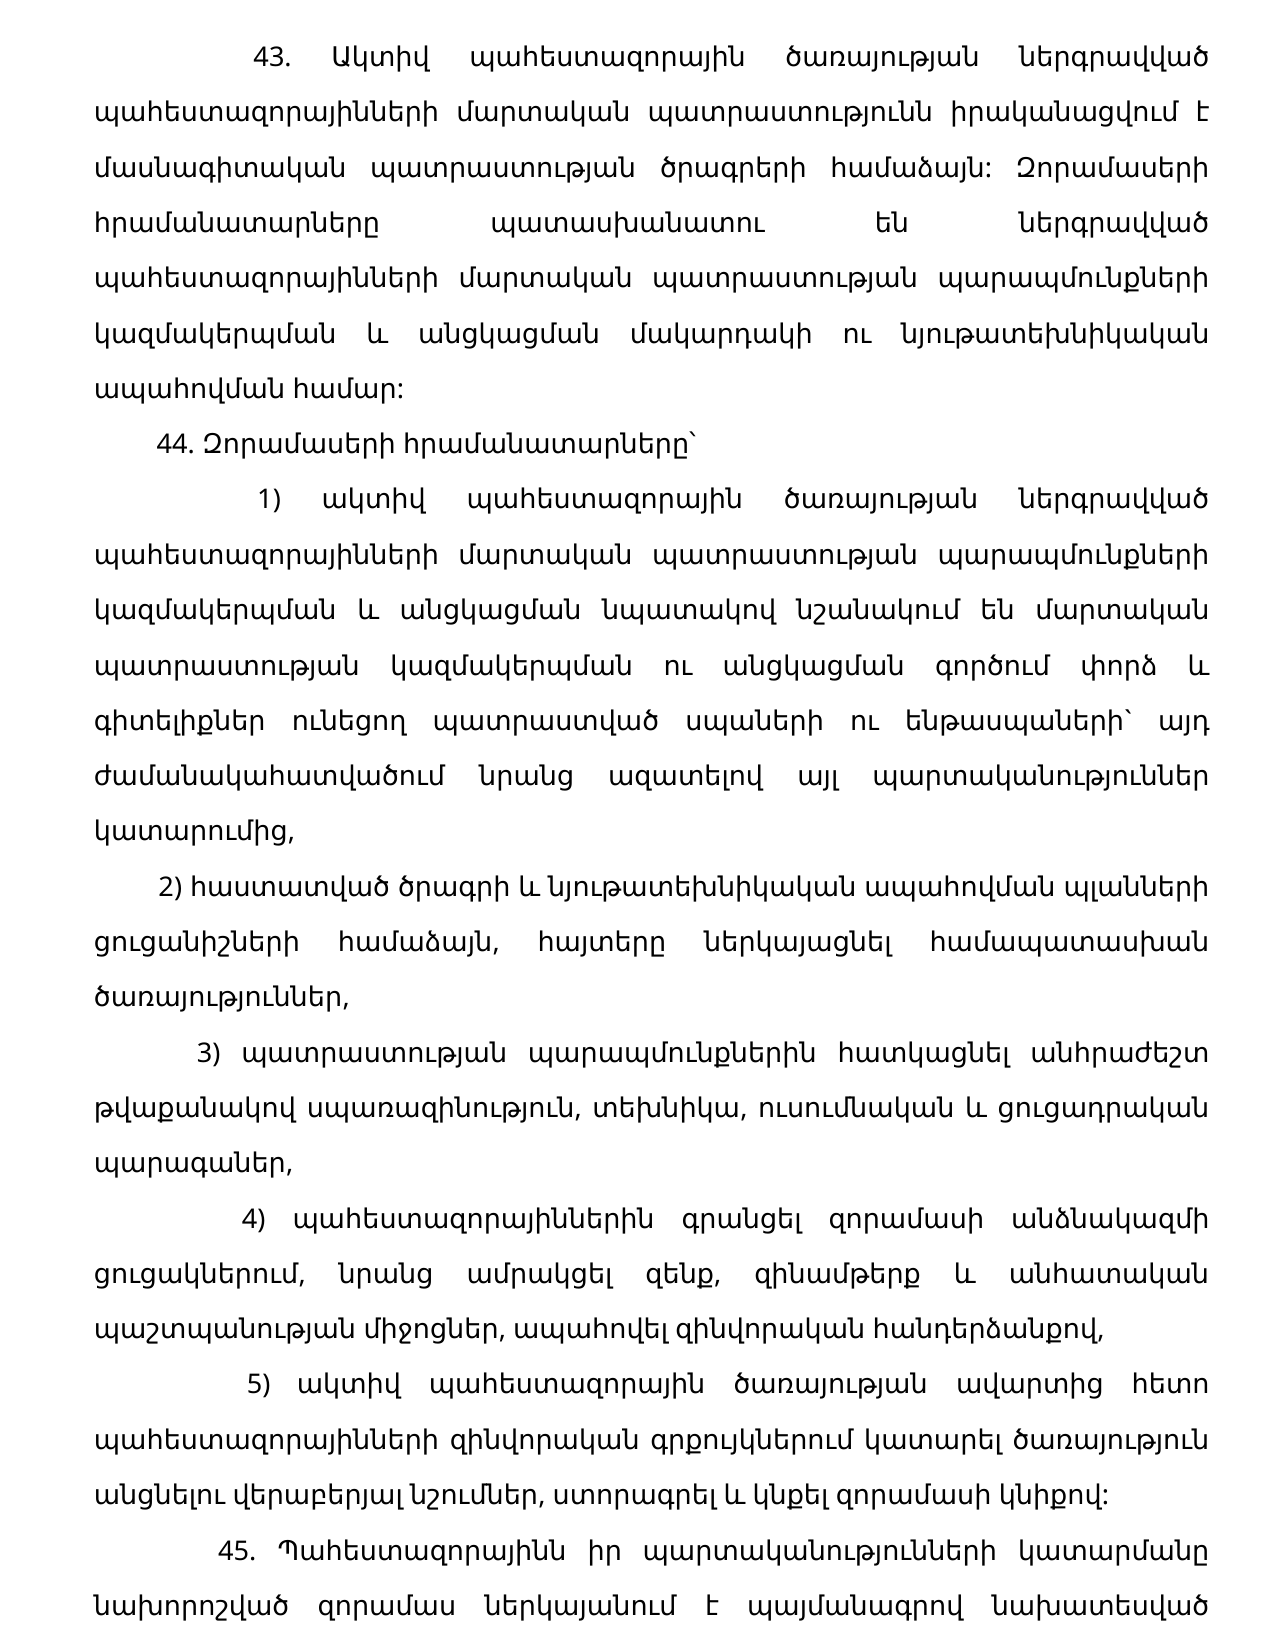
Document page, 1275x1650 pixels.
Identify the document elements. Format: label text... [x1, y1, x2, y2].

text 2) հաստատված ծրագրի և նյութատեխնիկական ապահովման պլանների ցուցանիշների համաձայն, հայտերը ներկայացնել համապատասխան ծառայություններ, [94, 867, 1209, 1015]
text 44. Զորամասերի հրամանատարները՝ [94, 425, 1209, 462]
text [94, 1531, 1209, 1623]
text 1) ակտիվ պահեստազորային ծառայության ներգրավված պահեստազորայինների մարտական պատրաստության պարապմունքների կազմակերպման և անցկացման նպատակով նշանակում են մարտական պատրաստության կազմակերպման ու անցկացման գործում փորձ և գիտելիքներ ունեցող պատրաստված սպաների ու ենթասպաների` այդ ժամանակահատվածում նրանց ազատելով այլ պարտականություններ կատարումից, [94, 480, 1209, 849]
text 43. Ակտիվ պահեստազորային ծառայության ներգրավված պահեստազորայինների մարտական պատրաստությունն իրականացվում է մասնագիտական պատրաստության ծրագրերի համաձայն: Զորամասերի հրամանատարները պատասխանատու են ներգրավված պահեստազորայինների մարտական պատրաստության պարապմունքների կազմակերպման և անցկացման մակարդակի ու նյութատեխնիկական ապահովման համար: [94, 37, 1209, 406]
text 4) պահեստազորայիններին գրանցել զորամասի անձնակազմի ցուցակներում, նրանց ամրակցել զենք, զինամթերք և անհատական պաշտպանության միջոցներ, ապահովել զինվորական հանդերձանքով, [94, 1199, 1209, 1347]
text 3) պատրաստության պարապմունքներին հատկացնել անհրաժեշտ թվաքանակով սպառազինություն, տեխնիկա, ուսումնական և ցուցադրական պարագաներ, [94, 1033, 1209, 1181]
text 5) ակտիվ պահեստազորային ծառայության ավարտից հետո պահեստազորայինների զինվորական գրքույկներում կատարել ծառայություն անցնելու վերաբերյալ նշումներ, ստորագրել և կնքել զորամասի կնիքով: [94, 1365, 1209, 1512]
